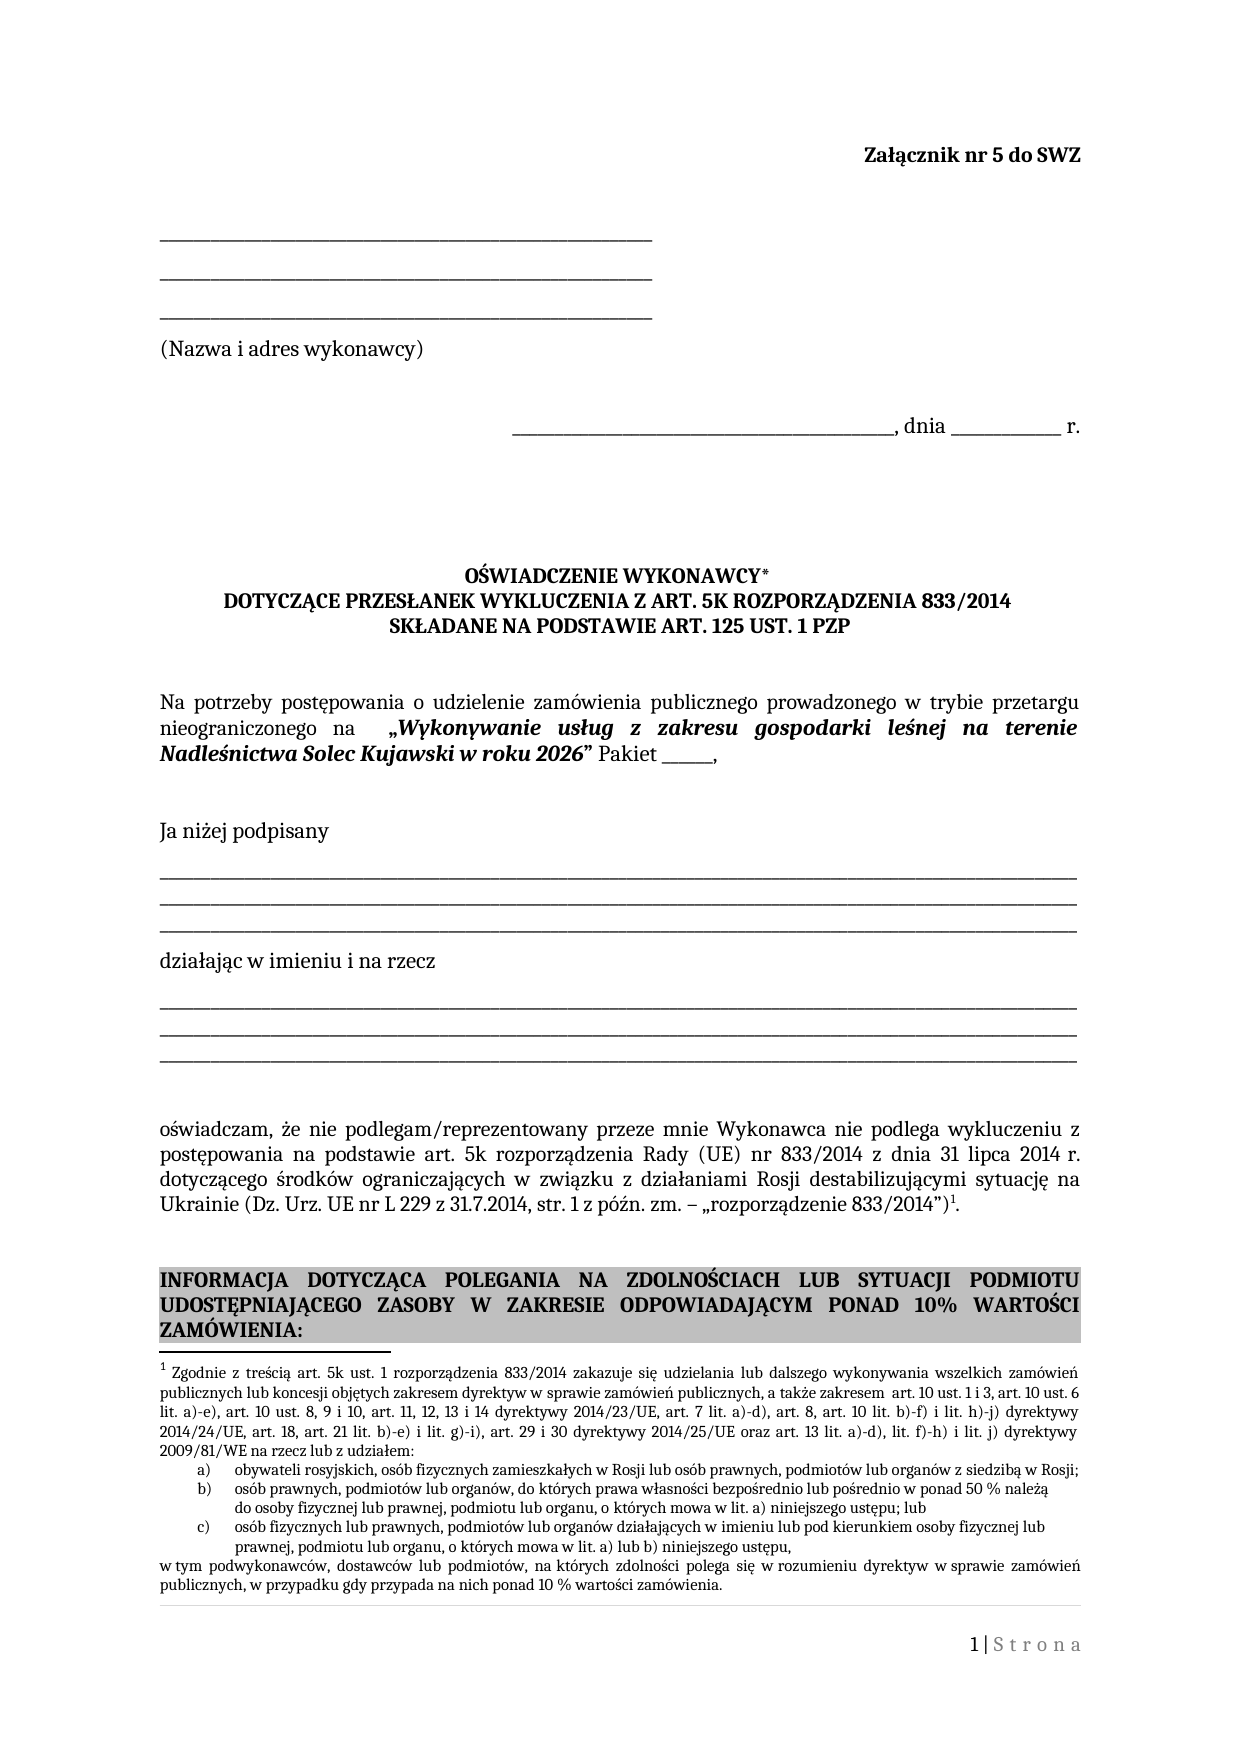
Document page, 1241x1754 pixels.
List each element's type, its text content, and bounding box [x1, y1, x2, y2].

text (Nazwa i adres wykonawcy) [159, 336, 1081, 362]
text _____________________________________________, dnia _____________ r. [159, 413, 1081, 439]
text Załącznik nr 5 do SWZ [159, 142, 1081, 168]
text Ja niżej podpisany [159, 818, 1081, 844]
text oświadczam, że nie podlegam/reprezentowany przeze mnie Wykonawca nie podlega wykluczeniu z postępowania na podstawie art. 5k rozporządzenia Rady (UE) nr 833/2014 z dnia 31 lipca 2014 r. dotyczącego środków ograniczających w związku z działaniami Rosji destabilizującymi sytuację na Ukrainie (Dz. Urz. UE nr L 229 z 31.7.2014, str. 1 z późn. zm. – „rozporządzenie 833/2014”). [159, 1116, 1081, 1217]
text INFORMACJA DOTYCZĄCA POLEGANIA NA ZDOLNOŚCIACH LUB SYTUACJI PODMIOTU UDOSTĘPNIAJĄCEGO ZASOBY W ZAKRESIE ODPOWIADAJĄCYM PONAD 10% WARTOŚCI ZAMÓWIENIA: [159, 1267, 1081, 1343]
text __________________________________________________________ [159, 258, 1081, 284]
text ____________________________________________________________________________________________________________________________________________________________________________________________________________________________________________________________________________________________________________________________________ [159, 857, 1081, 936]
text OŚWIADCZENIE WYKONAWCY* DOTYCZĄCE PRZESŁANEK WYKLUCZENIA Z ART. 5K ROZPORZĄDZENIA 833/2014 SKŁADANE NA PODSTAWIE ART. 125 UST. 1 PZP [159, 564, 1081, 639]
text ____________________________________________________________________________________________________________________________________________________________________________________________________________________________________________________________________________________________________________________________________ [159, 987, 1081, 1066]
text __________________________________________________________ [159, 219, 1081, 245]
text __________________________________________________________ [159, 297, 1081, 323]
text Na potrzeby postępowania o udzielenie zamówienia publicznego prowadzonego w trybie przetargu nieograniczonego na „Wykonywanie usług z zakresu gospodarki leśnej na terenie Nadleśnictwa Solec Kujawski w roku 2026” Pakiet ______, [159, 690, 1081, 768]
text działając w imieniu i na rzecz [159, 948, 1081, 974]
